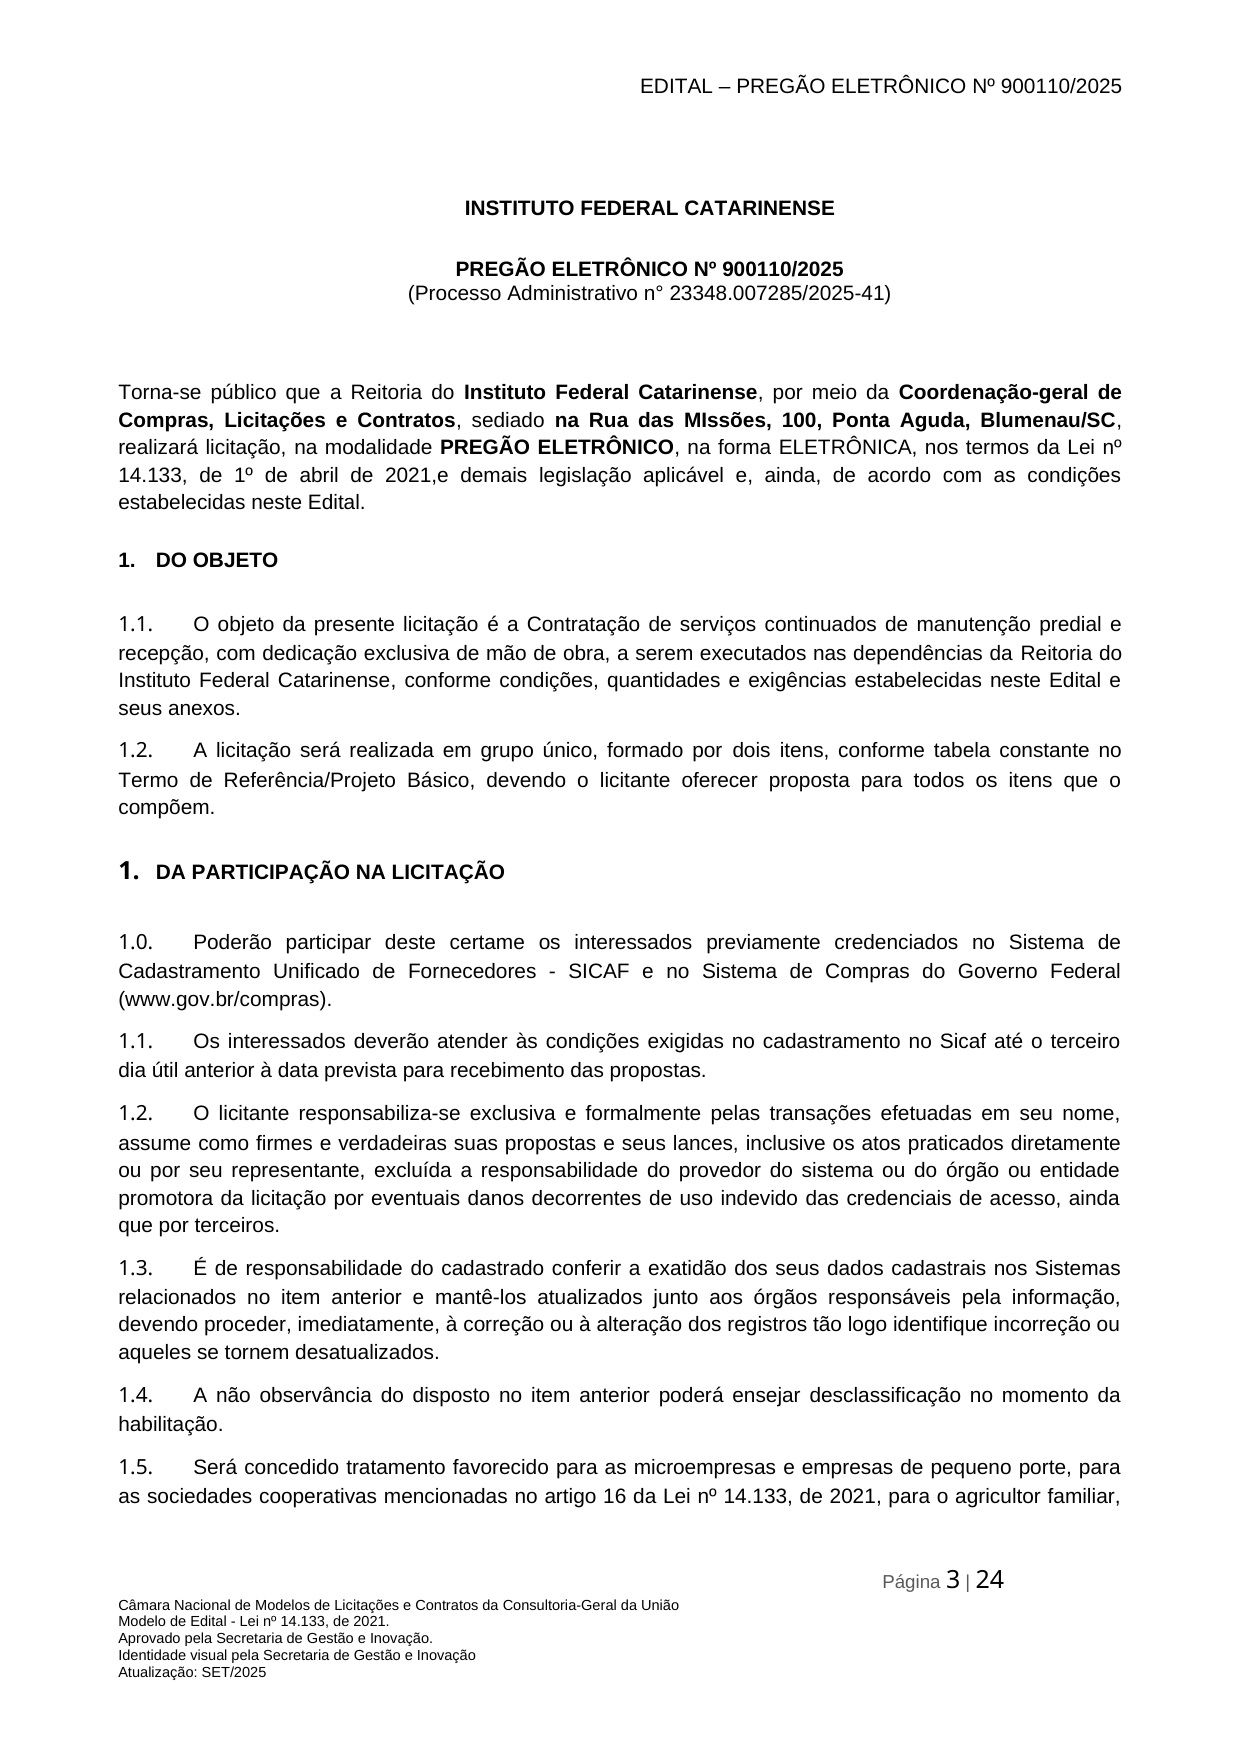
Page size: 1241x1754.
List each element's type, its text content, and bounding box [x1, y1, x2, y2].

text Torna-se público que a Reitoria do Instituto Federal Catarinense, por meio da Coordenação-geral de Compras, Licitações e Contratos, sediado na Rua das MIssões, 100, Ponta Aguda, Blumenau/SC, realizará licitação, na modalidade PREGÃO ELETRÔNICO, na forma ELETRÔNICA, nos termos da Lei nº 14.133, de 1º de abril de 2021,e demais legislação aplicável e, ainda, de acordo com as condições estabelecidas neste Edital. [118, 380, 1122, 514]
list Os interessados deverão atender às condições exigidas no cadastramento no Sicaf até o terceiro dia útil anterior à data prevista para recebimento das propostas. [118, 1026, 1122, 1082]
list DO OBJETO [118, 547, 1122, 571]
list O objeto da presente licitação é a Contratação de serviços continuados de manutenção predial e recepção, com dedicação exclusiva de mão de obra, a serem executados nas dependências da Reitoria do Instituto Federal Catarinense, conforme condições, quantidades e exigências estabelecidas neste Edital e seus anexos. [118, 609, 1122, 719]
list Poderão participar deste certame os interessados previamente credenciados no Sistema de Cadastramento Unificado de Fornecedores - SICAF e no Sistema de Compras do Governo Federal (www.gov.br/compras). [118, 927, 1122, 1010]
list O licitante responsabiliza-se exclusiva e formalmente pelas transações efetuadas em seu nome, assume como firmes e verdadeiras suas propostas e seus lances, inclusive os atos praticados diretamente ou por seu representante, excluída a responsabilidade do provedor do sistema ou do órgão ou entidade promotora da licitação por eventuais danos decorrentes de uso indevido das credenciais de acesso, ainda que por terceiros. [118, 1098, 1122, 1237]
text (Processo Administrativo n° 23348.007285/2025-41) [118, 281, 1122, 305]
text PREGÃO ELETRÔNICO Nº 900110/2025 [118, 257, 1122, 281]
list DA PARTICIPAÇÃO NA LICITAÇÃO [118, 853, 1122, 887]
list A licitação será realizada em grupo único, formado por dois itens, conforme tabela constante no Termo de Referência/Projeto Básico, devendo o licitante oferecer proposta para todos os itens que o compõem. [118, 736, 1122, 819]
list A não observância do disposto no item anterior poderá ensejar desclassificação no momento da habilitação. [118, 1380, 1122, 1436]
text INSTITUTO FEDERAL CATARINENSE [118, 196, 1122, 220]
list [118, 1452, 1122, 1508]
list É de responsabilidade do cadastrado conferir a exatidão dos seus dados cadastrais nos Sistemas relacionados no item anterior e mantê-los atualizados junto aos órgãos responsáveis pela informação, devendo proceder, imediatamente, à correção ou à alteração dos registros tão logo identifique incorreção ou aqueles se tornem desatualizados. [118, 1253, 1122, 1364]
